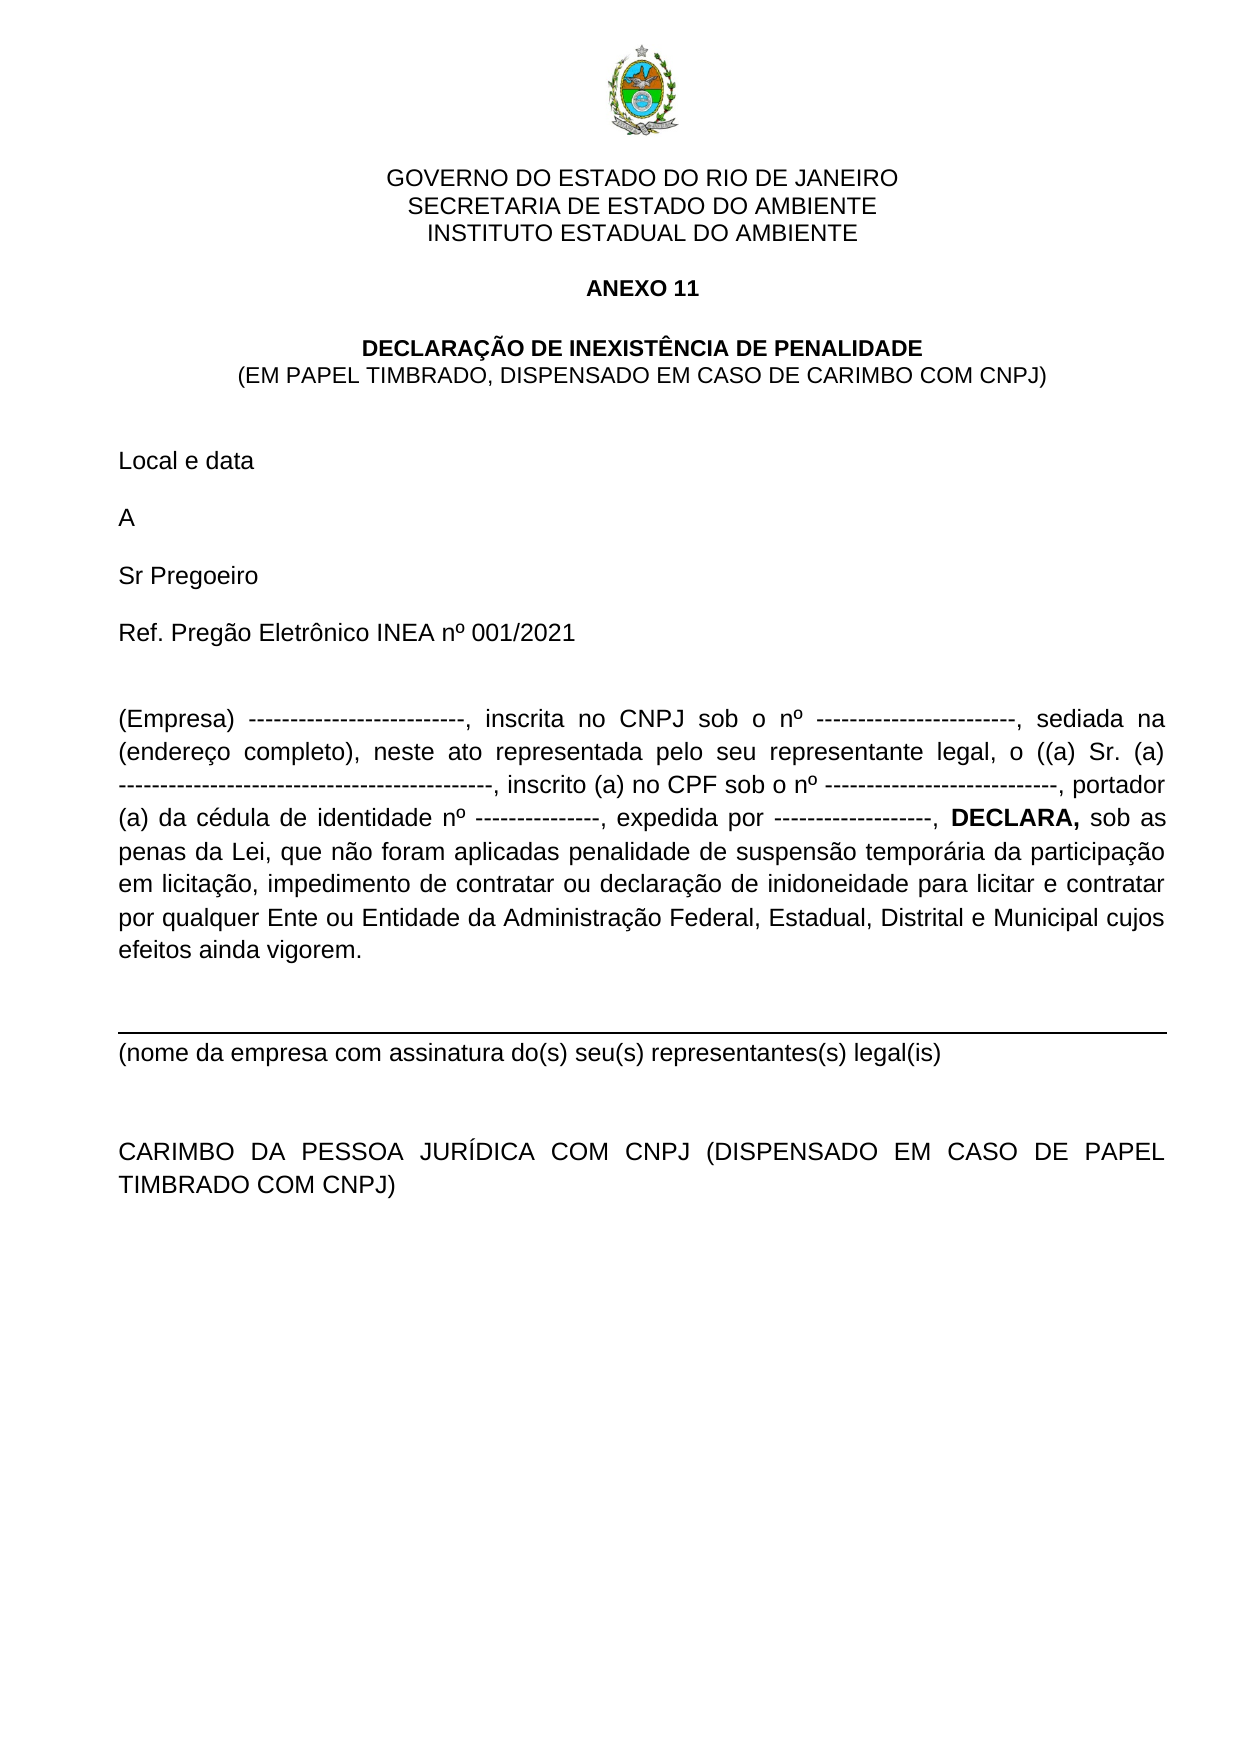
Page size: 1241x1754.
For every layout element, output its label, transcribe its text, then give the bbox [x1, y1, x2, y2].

text A [118, 503, 1167, 532]
text (nome da empresa com assinatura do(s) seu(s) representantes(s) legal(is) [118, 1038, 1167, 1067]
text CARIMBO DA PESSOA JURÍDICA COM CNPJ (DISPENSADO EM CASO DE PAPEL TIMBRADO COM CNPJ) [118, 1137, 1167, 1199]
text Ref. Pregão Eletrônico INEA nº 001/2021 [118, 618, 1167, 647]
picture [605, 44, 679, 137]
text Local e data [118, 446, 1167, 474]
text (Empresa) --------------------------, inscrita no CNPJ sob o nº ------------------------, sediada na (endereço completo), neste ato representada pelo seu representante legal, o ((a) Sr. (a) ---------------------------------------------, inscrito (a) no CPF sob o nº ----------------------------, portador (a) da cédula de identidade nº ---------------, expedida por -------------------, DECLARA, sob as penas da Lei, que não foram aplicadas penalidade de suspensão temporária da participação em licitação, impedimento de contratar ou declaração de inidoneidade para licitar e contratar por qualquer Ente ou Entidade da Administração Federal, Estadual, Distrital e Municipal cujos efeitos ainda vigorem. [118, 704, 1167, 964]
text ANEXO 11 [118, 275, 1167, 301]
text Sr Pregoeiro [118, 561, 1167, 589]
text (EM PAPEL TIMBRADO, DISPENSADO EM CASO DE CARIMBO COM CNPJ) [118, 362, 1167, 388]
text DECLARAÇÃO DE INEXISTÊNCIA DE PENALIDADE [118, 335, 1167, 362]
